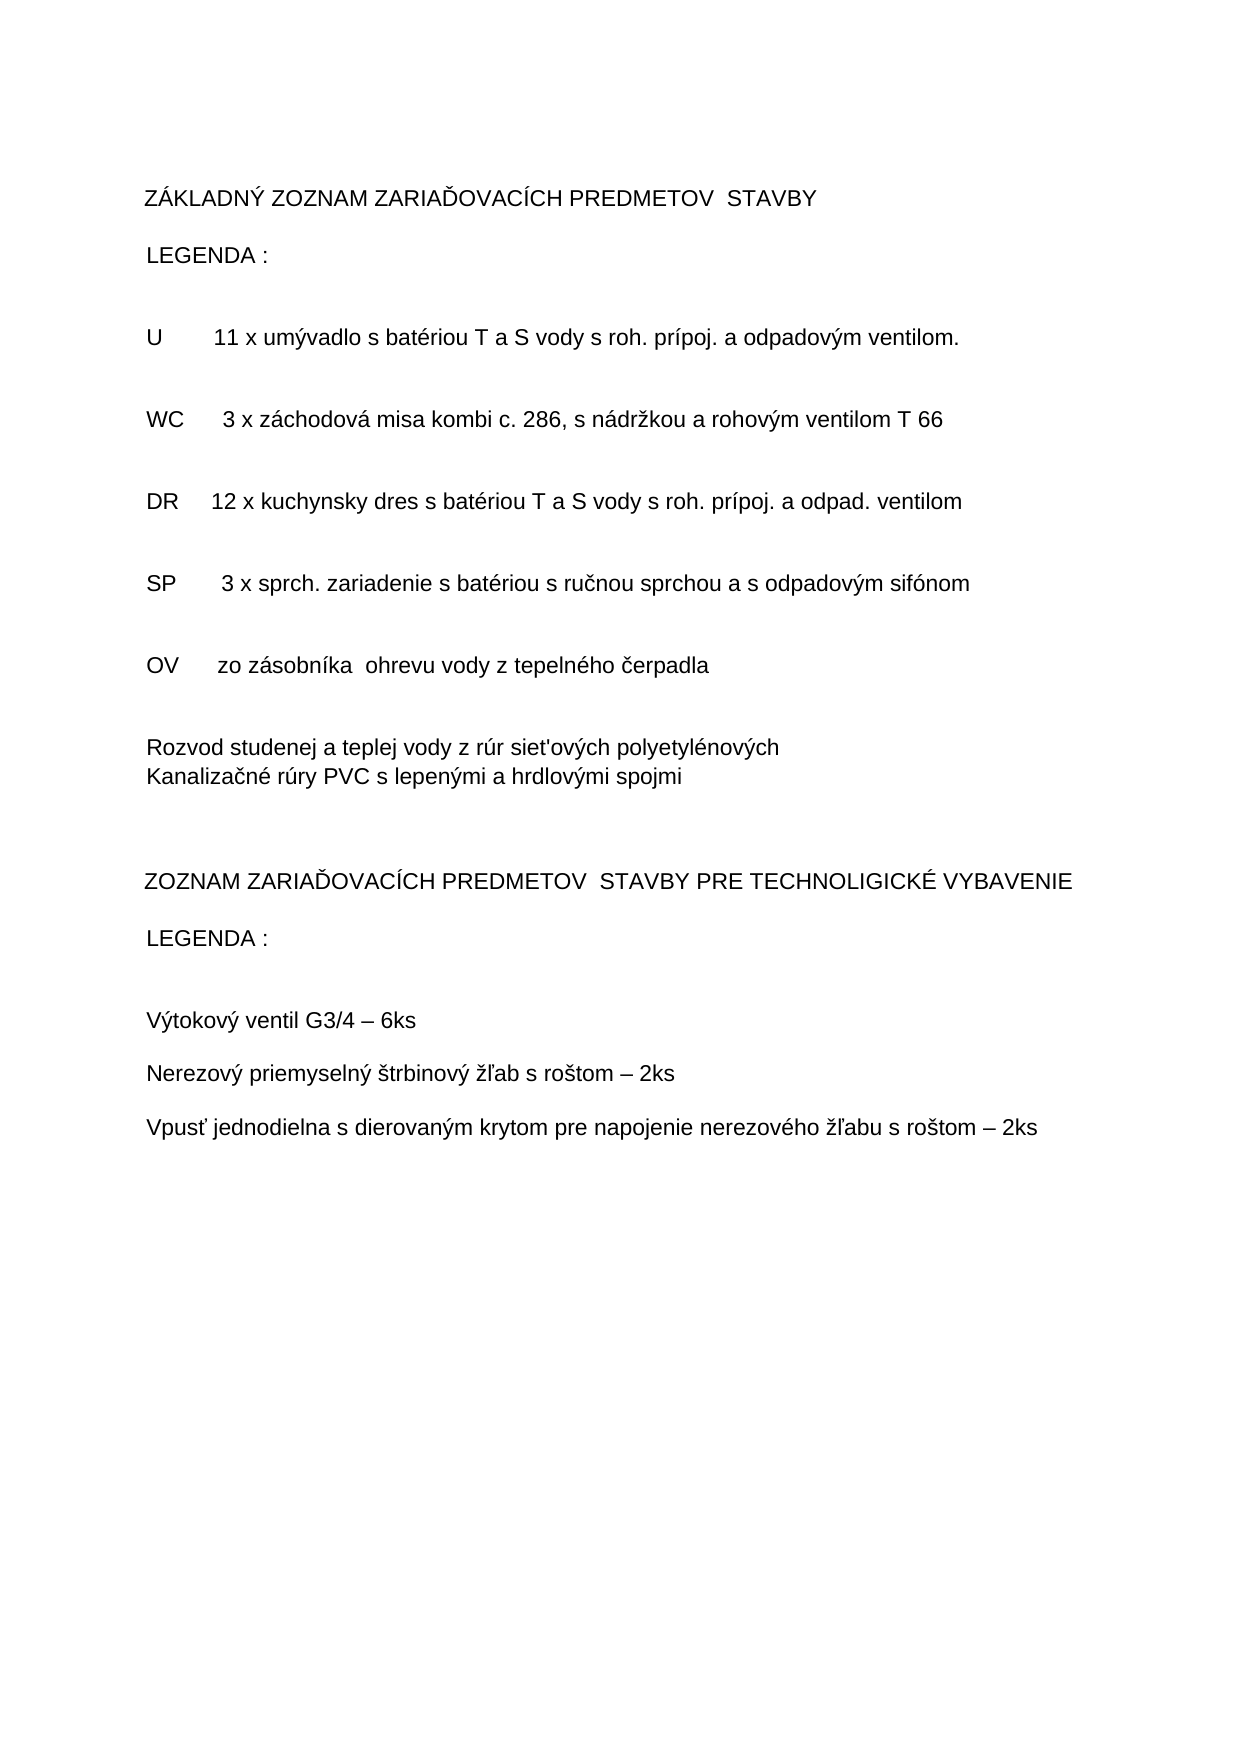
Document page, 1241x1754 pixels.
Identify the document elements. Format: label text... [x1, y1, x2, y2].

text Výtokový ventil G3/4 – 6ks [146, 1005, 1038, 1034]
text Vpusť jednodielna s dierovaným krytom pre napojenie nerezového žľabu s roštom – 2ks [146, 1112, 1038, 1141]
text Rozvod studenej a teplej vody z rúr siet'ových polyetylénových Kanalizačné rúry PVC s lepenými a hrdlovými spojmi [146, 733, 1038, 790]
text U 11 x umývadlo s batériou T a S vody s roh. prípoj. a odpadovým ventilom. [146, 322, 1038, 379]
text ZÁKLADNÝ ZOZNAM ZARIAĎOVACÍCH PREDMETOV STAVBY [144, 185, 1096, 212]
text WC 3 x záchodová misa kombi c. 286, s nádržkou a rohovým ventilom T 66 [146, 404, 1038, 461]
text LEGENDA : [146, 923, 813, 952]
text OV zo zásobníka ohrevu vody z tepelného čerpadla [146, 651, 1038, 708]
text ZOZNAM ZARIAĎOVACÍCH PREDMETOV STAVBY PRE TECHNOLIGICKÉ VYBAVENIE [144, 868, 1096, 895]
text LEGENDA : [146, 240, 813, 269]
text Nerezový priemyselný štrbinový žľab s roštom – 2ks [146, 1059, 1038, 1087]
text DR 12 x kuchynsky dres s batériou T a S vody s roh. prípoj. a odpad. ventilom [146, 486, 1038, 543]
text SP 3 x sprch. zariadenie s batériou s ručnou sprchou a s odpadovým sifónom [146, 568, 1038, 626]
